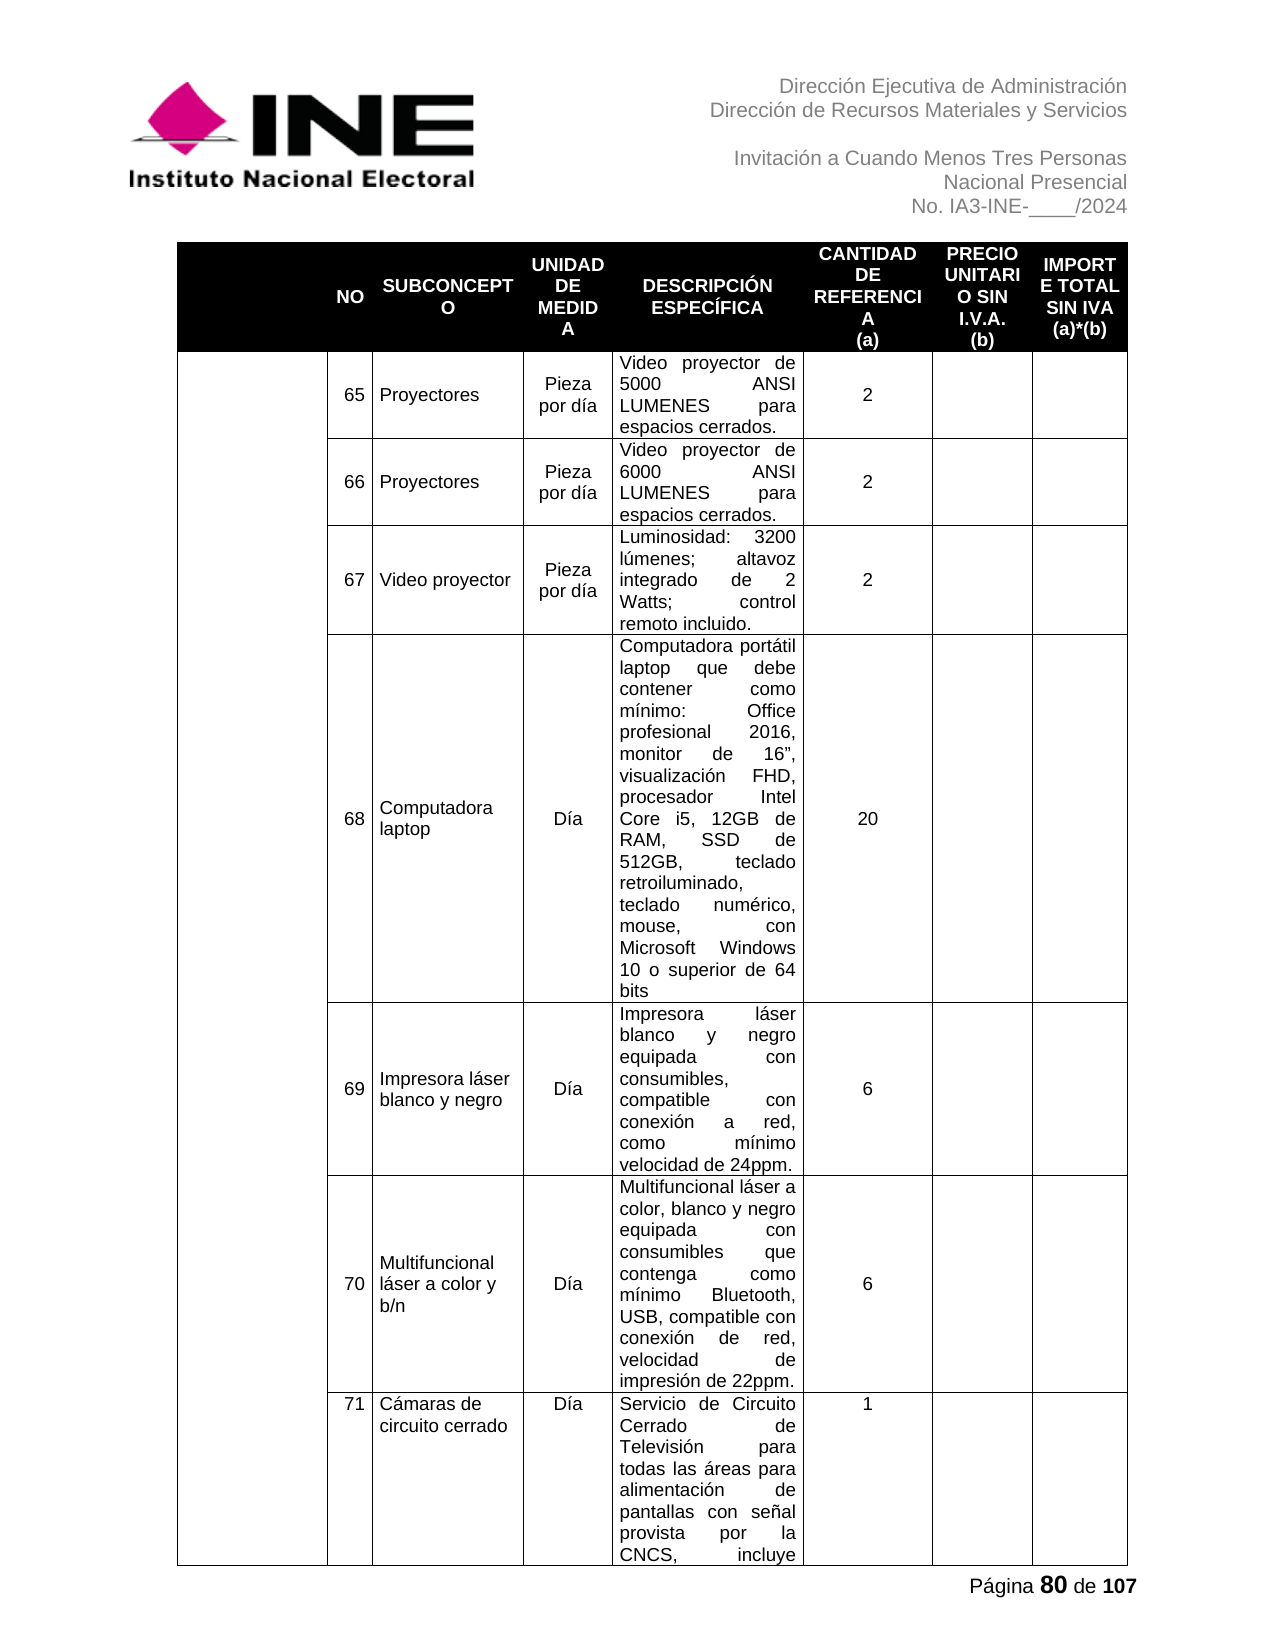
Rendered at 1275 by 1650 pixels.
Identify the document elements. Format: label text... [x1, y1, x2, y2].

table_header [177, 242, 327, 351]
table_cell Proyectores [373, 352, 523, 438]
table_cell 2 [804, 526, 932, 634]
table_cell Multifuncional láser a color, blanco y negro equipada con consumibles que contenga como mínimo Bluetooth, USB, compatible con conexión de red, velocidad de impresión de 22ppm. [613, 1176, 803, 1392]
table_cell 2 [804, 439, 932, 525]
table_header SUBCONCEPTO [373, 243, 523, 351]
table_cell [1033, 526, 1127, 634]
table_cell [1033, 1176, 1127, 1392]
table_cell 65 [328, 352, 372, 438]
table_header PRECIO UNITARIO SIN I.V.A. (b) [933, 243, 1032, 351]
table_cell 1 [804, 1393, 932, 1565]
table_cell 67 [328, 526, 372, 634]
table_cell Computadora laptop [373, 635, 523, 1002]
table_cell [1033, 1393, 1127, 1565]
table_cell 2 [804, 352, 932, 438]
table_cell Video proyector [373, 526, 523, 634]
table_cell Video proyector de 6000 ANSI LUMENES para espacios cerrados. [613, 439, 803, 525]
table_cell 69 [328, 1003, 372, 1175]
table_cell [933, 439, 1032, 525]
table_cell Día [524, 635, 612, 1002]
table_cell Video proyector de 5000 ANSI LUMENES para espacios cerrados. [613, 352, 803, 438]
picture [129, 82, 474, 187]
table_cell [933, 1176, 1032, 1392]
table_cell [933, 1003, 1032, 1175]
table_header UNIDAD DE MEDIDA [524, 243, 612, 351]
table_header DESCRIPCIÓN ESPECÍFICA [613, 243, 803, 351]
table_cell Cámaras de circuito cerrado [373, 1393, 523, 1565]
table_cell [1033, 439, 1127, 525]
table_cell Pieza por día [524, 352, 612, 438]
table_cell 71 [328, 1393, 372, 1565]
table_cell Impresora láser blanco y negro equipada con consumibles, compatible con conexión a red, como mínimo velocidad de 24ppm. [613, 1003, 803, 1175]
table_header IMPORTE TOTAL SIN IVA (a)*(b) [1033, 243, 1127, 351]
table_cell Día [524, 1393, 612, 1565]
table_cell [933, 1393, 1032, 1565]
table_cell 68 [328, 635, 372, 1002]
table_cell Día [524, 1176, 612, 1392]
table_cell [1033, 1003, 1127, 1175]
table_cell Proyectores [373, 439, 523, 525]
table_cell Impresora láser blanco y negro [373, 1003, 523, 1175]
table_cell Día [524, 1003, 612, 1175]
table_cell [933, 635, 1032, 1002]
table_cell [933, 526, 1032, 634]
table_header CANTIDAD DE REFERENCIA (a) [804, 243, 932, 351]
table_cell [933, 352, 1032, 438]
table_cell 6 [804, 1003, 932, 1175]
table_cell 6 [804, 1176, 932, 1392]
table_cell [1033, 352, 1127, 438]
table_cell 70 [328, 1176, 372, 1392]
table_cell 66 [328, 439, 372, 525]
table_cell [1033, 635, 1127, 1002]
table_cell Pieza por día [524, 439, 612, 525]
table_cell Luminosidad: 3200 lúmenes; altavoz integrado de 2 Watts; control remoto incluido. [613, 526, 803, 634]
table_header NO [328, 243, 372, 351]
table_cell Pieza por día [524, 526, 612, 634]
table_cell Computadora portátil laptop que debe contener como mínimo: Office profesional 2016, monitor de 16”, visualización FHD, procesador Intel Core i5, 12GB de RAM, SSD de 512GB, teclado retroiluminado, teclado numérico, mouse, con Microsoft Windows 10 o superior de 64 bits [613, 635, 803, 1002]
table_cell Multifuncional láser a color y b/n [373, 1176, 523, 1392]
table_cell 20 [804, 635, 932, 1002]
